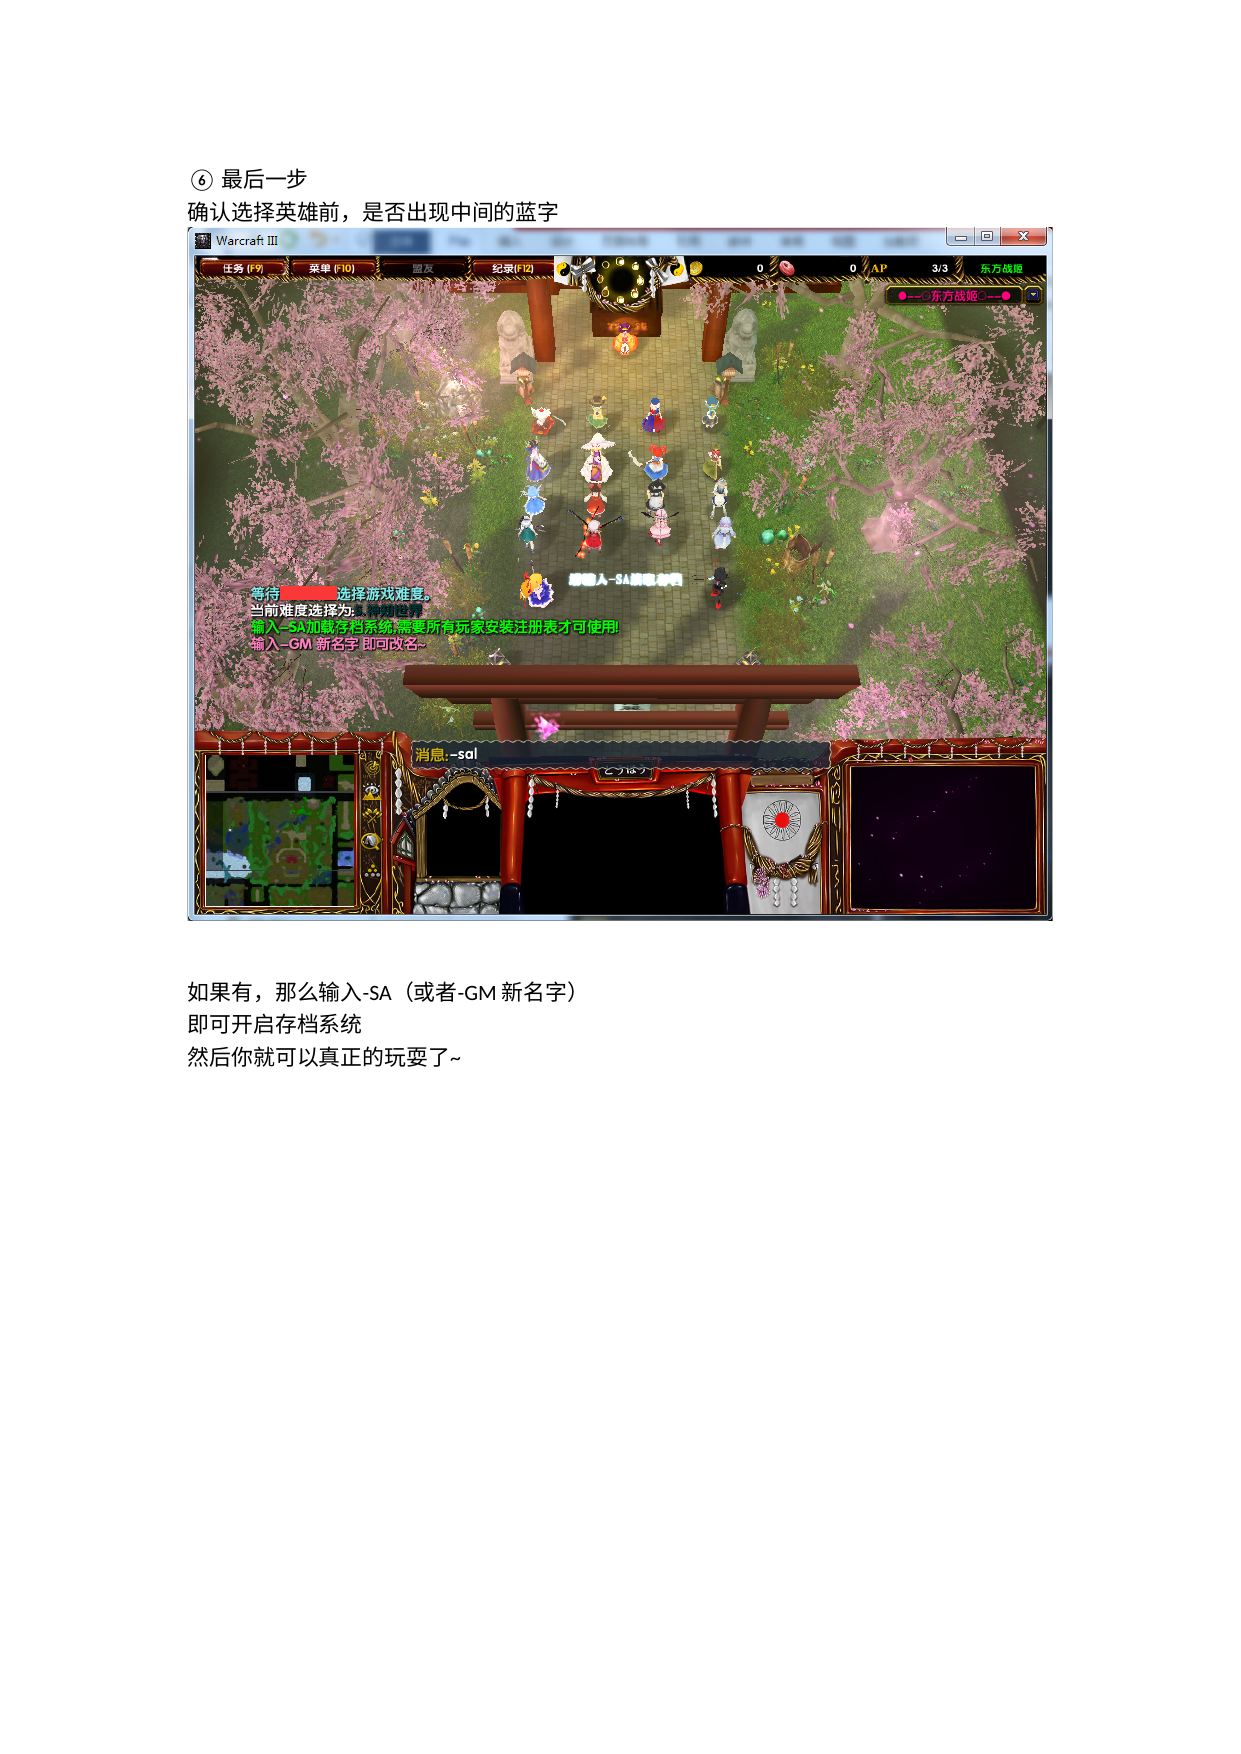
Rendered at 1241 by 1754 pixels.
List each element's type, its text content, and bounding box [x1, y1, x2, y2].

text ⑥最后一步 [187, 162, 1053, 194]
picture [187, 227, 1053, 921]
text 确认选择英雄前，是否出现中间的蓝字 [187, 194, 1053, 227]
text 如果有，那么输入-SA（或者-GM 新名字） [187, 974, 1053, 1007]
text 即可开启存档系统 [187, 1007, 1053, 1039]
text 然后你就可以真正的玩耍了~ [187, 1039, 1053, 1072]
